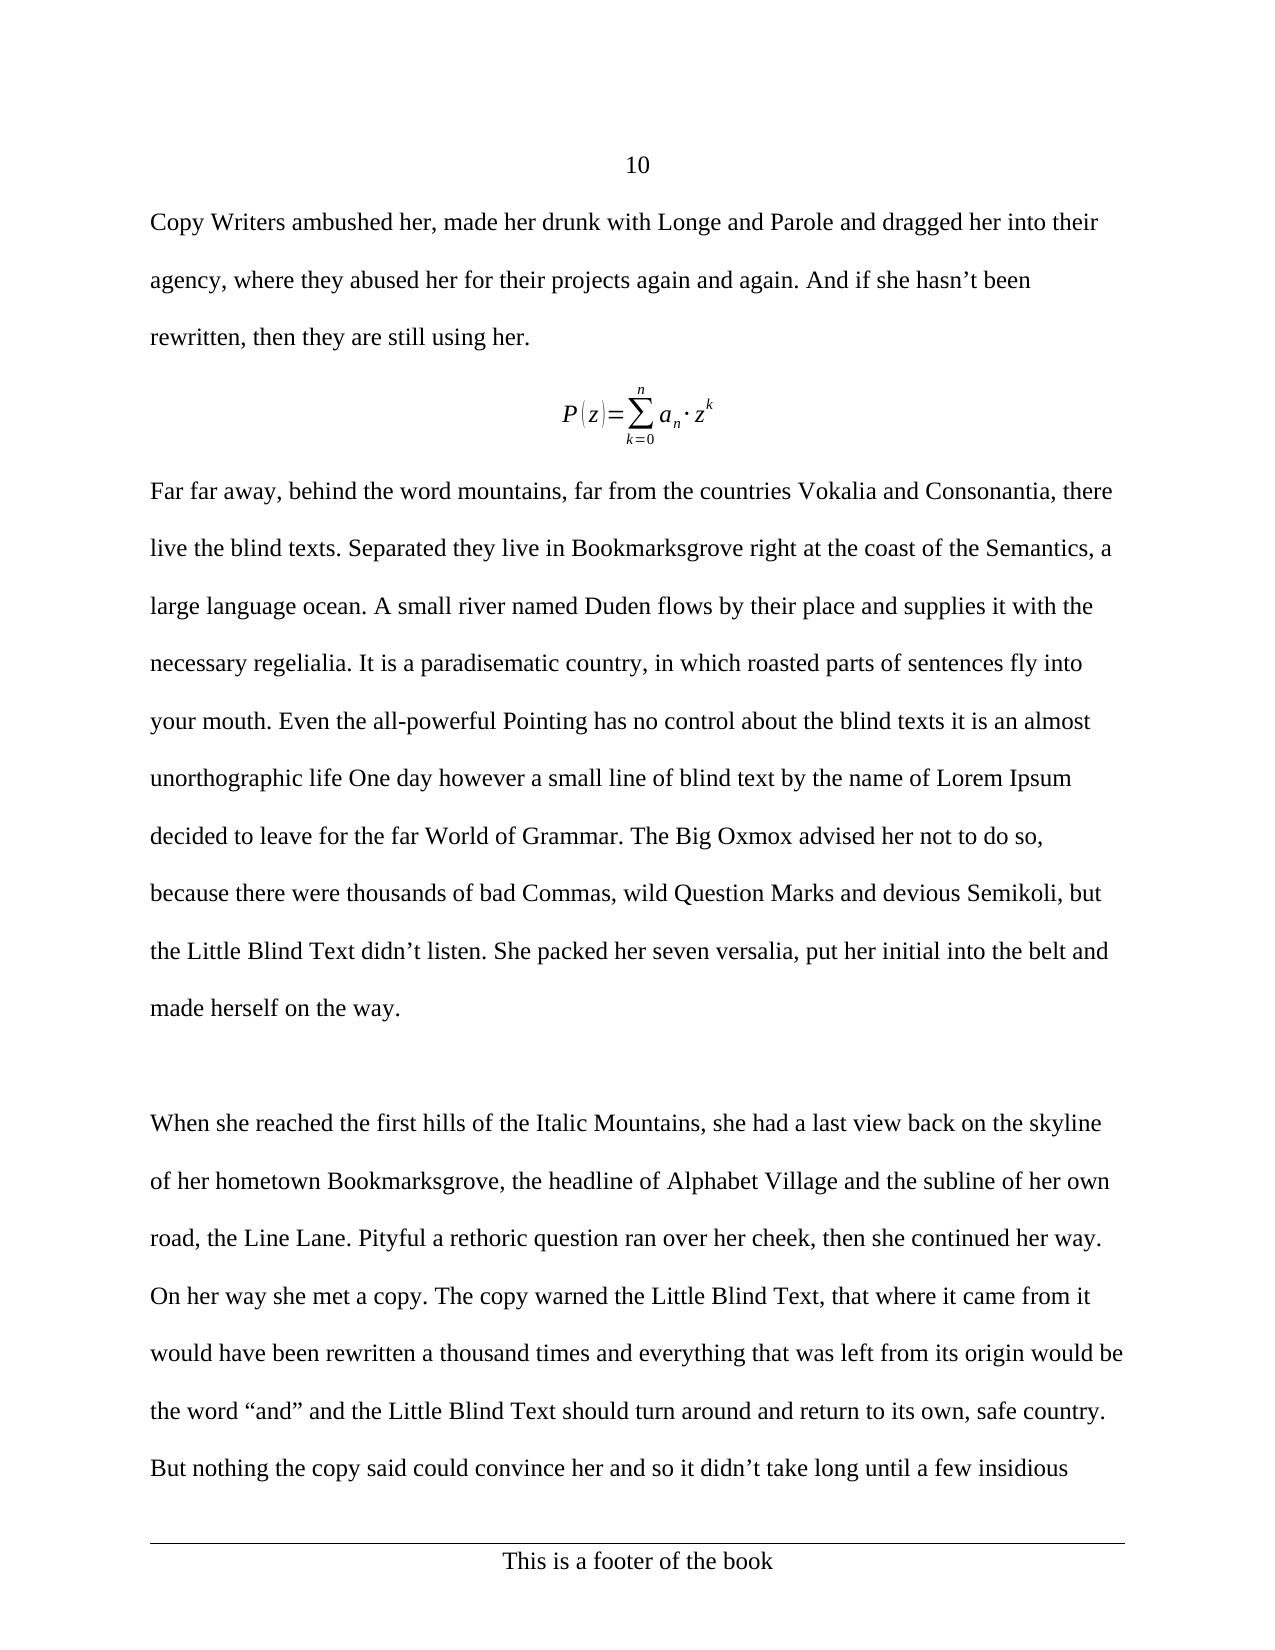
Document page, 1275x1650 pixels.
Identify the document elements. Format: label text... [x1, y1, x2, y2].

text Far far away, behind the word mountains, far from the countries Vokalia and Consonantia, there live the blind texts. Separated they live in Bookmarksgrove right at the coast of the Semantics, a large language ocean. A small river named Duden flows by their place and supplies it with the necessary regelialia. It is a paradisematic country, in which roasted parts of sentences fly into your mouth. Even the all-powerful Pointing has no control about the blind texts it is an almost unorthographic life One day however a small line of blind text by the name of Lorem Ipsum decided to leave for the far World of Grammar. The Big Oxmox advised her not to do so, because there were thousands of bad Commas, wild Question Marks and devious Semikoli, but the Little Blind Text didn’t listen. She packed her seven versalia, put her initial into the belt and made herself on the way. [150, 476, 1125, 1022]
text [150, 207, 1125, 351]
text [150, 1108, 1125, 1482]
